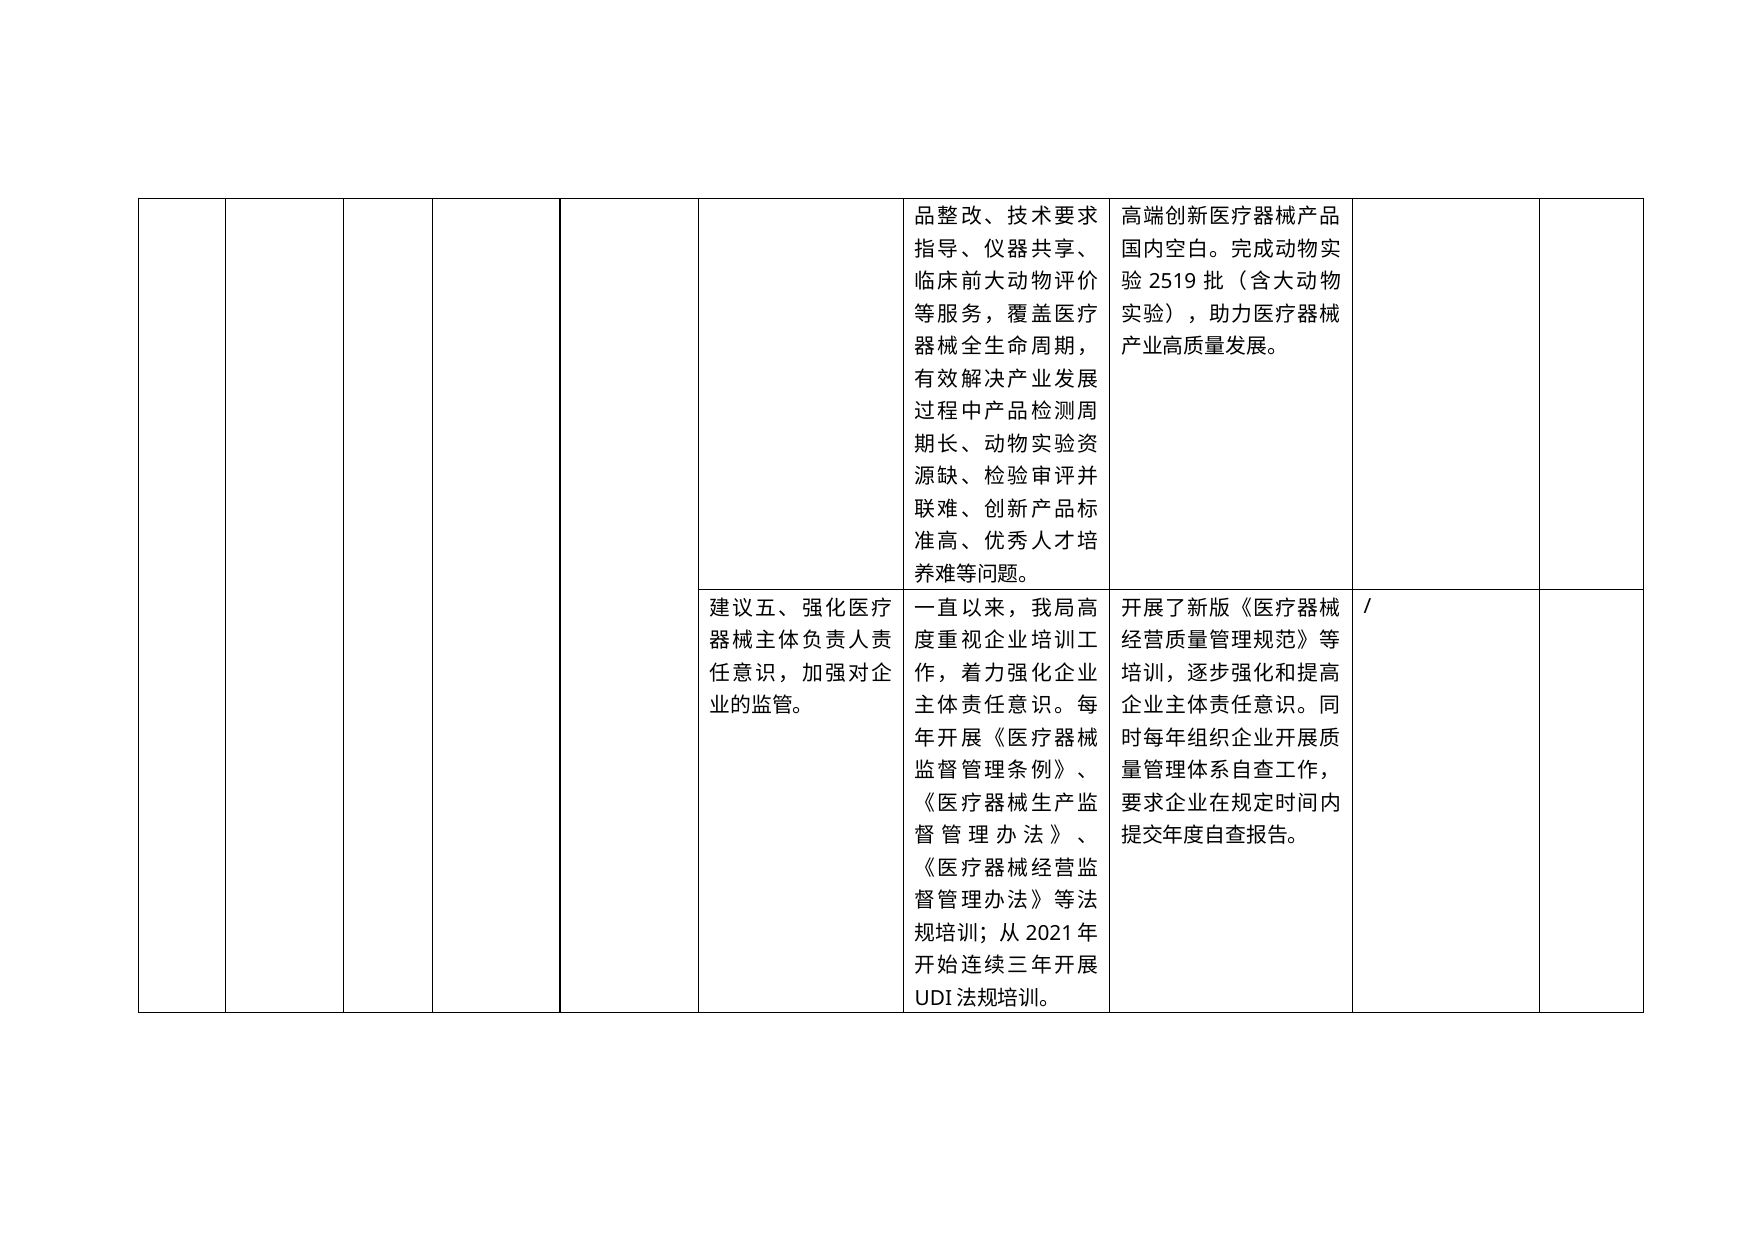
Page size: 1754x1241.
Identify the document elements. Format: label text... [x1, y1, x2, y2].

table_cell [1110, 199, 1352, 589]
table_cell 建议五、强化医疗器械主体负责人责任意识，加强对企业的监管。 [699, 590, 903, 1012]
table_cell [1540, 199, 1643, 589]
table_cell / [1353, 590, 1539, 1012]
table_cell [699, 199, 903, 589]
table_cell 开展了新版《医疗器械经营质量管理规范》等培训，逐步强化和提高企业主体责任意识。同时每年组织企业开展质量管理体系自查工作，要求企业在规定时间内提交年度自查报告。 [1110, 590, 1352, 1012]
table_cell / [1353, 199, 1539, 589]
table_cell [1540, 590, 1643, 1012]
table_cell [904, 199, 1109, 589]
table_cell 一直以来，我局高度重视企业培训工作，着力强化企业主体责任意识。每年开展《医疗器械监督管理条例》、《医疗器械生产监督管理办法》、《医疗器械经营监督管理办法》等法规培训；从2021年开始连续三年开展UDI法规培训。 [904, 590, 1109, 1012]
